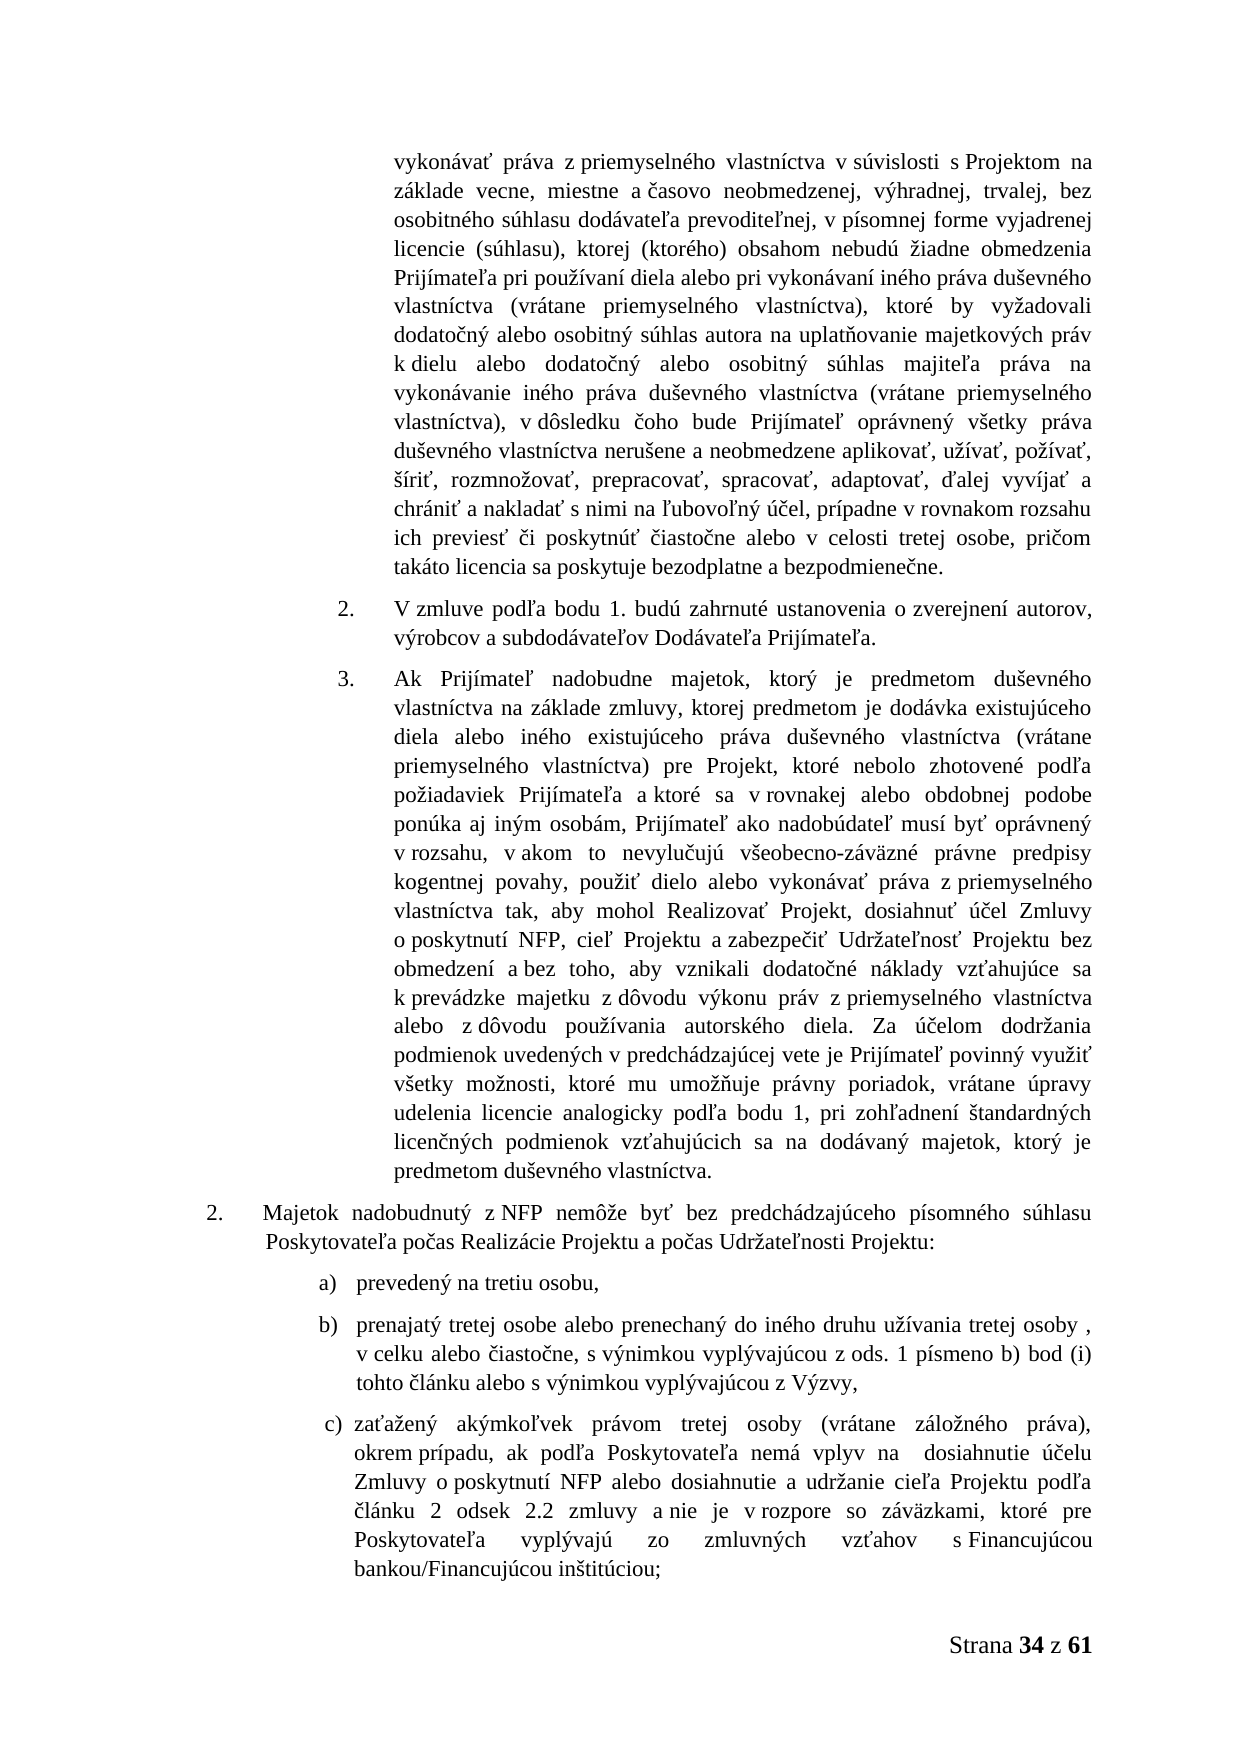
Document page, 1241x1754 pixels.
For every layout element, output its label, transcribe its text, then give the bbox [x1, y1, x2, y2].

list Ak Prijímateľ nadobudne majetok, ktorý je predmetom duševného vlastníctva na základe zmluvy, ktorej predmetom je dodávka existujúceho diela alebo iného existujúceho práva duševného vlastníctva (vrátane priemyselného vlastníctva) pre Projekt, ktoré nebolo zhotovené podľa požiadaviek Prijímateľa a ktoré sa v rovnakej alebo obdobnej podobe ponúka aj iným osobám, Prijímateľ ako nadobúdateľ musí byť oprávnený v rozsahu, v akom to nevylučujú všeobecno-záväzné právne predpisy kogentnej povahy, použiť dielo alebo vykonávať práva z priemyselného vlastníctva tak, aby mohol Realizovať Projekt, dosiahnuť účel Zmluvy o poskytnutí NFP, cieľ Projektu a zabezpečiť Udržateľnosť Projektu bez obmedzení a bez toho, aby vznikali dodatočné náklady vzťahujúce sa k prevádzke majetku z dôvodu výkonu práv z priemyselného vlastníctva alebo z dôvodu používania autorského diela. Za účelom dodržania podmienok uvedených v predchádzajúcej vete je Prijímateľ povinný využiť všetky možnosti, ktoré mu umožňuje právny poriadok, vrátane úpravy udelenia licencie analogicky podľa bodu 1, pri zohľadnení štandardných licenčných podmienok vzťahujúcich sa na dodávaný majetok, ktorý je predmetom duševného vlastníctva. [337, 665, 1092, 1184]
list zaťažený akýmkoľvek právom tretej osoby (vrátane záložného práva), okrem prípadu, ak podľa Poskytovateľa nemá vplyv na dosiahnutie účelu Zmluvy o poskytnutí NFP alebo dosiahnutie a udržanie cieľa Projektu podľa článku 2 odsek 2.2 zmluvy a nie je v rozpore so záväzkami, ktoré pre Poskytovateľa vyplývajú zo zmluvných vzťahov s Financujúcou bankou/Financujúcou inštitúciou; [324, 1410, 1092, 1581]
list Majetok nadobudnutý z NFP nemôže byť bez predchádzajúceho písomného súhlasu Poskytovateľa počas Realizácie Projektu a počas Udržateľnosti Projektu: [206, 1199, 1092, 1254]
list V zmluve podľa bodu 1. budú zahrnuté ustanovenia o zverejnení autorov, výrobcov a subdodávateľov Dodávateľa Prijímateľa. [337, 594, 1092, 650]
list prevedený na tretiu osobu, [319, 1269, 1092, 1296]
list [337, 148, 1092, 579]
list prenajatý tretej osobe alebo prenechaný do iného druhu užívania tretej osoby , v celku alebo čiastočne, s výnimkou vyplývajúcou z ods. 1 písmeno b) bod (i) tohto článku alebo s výnimkou vyplývajúcou z Výzvy, [319, 1311, 1092, 1395]
